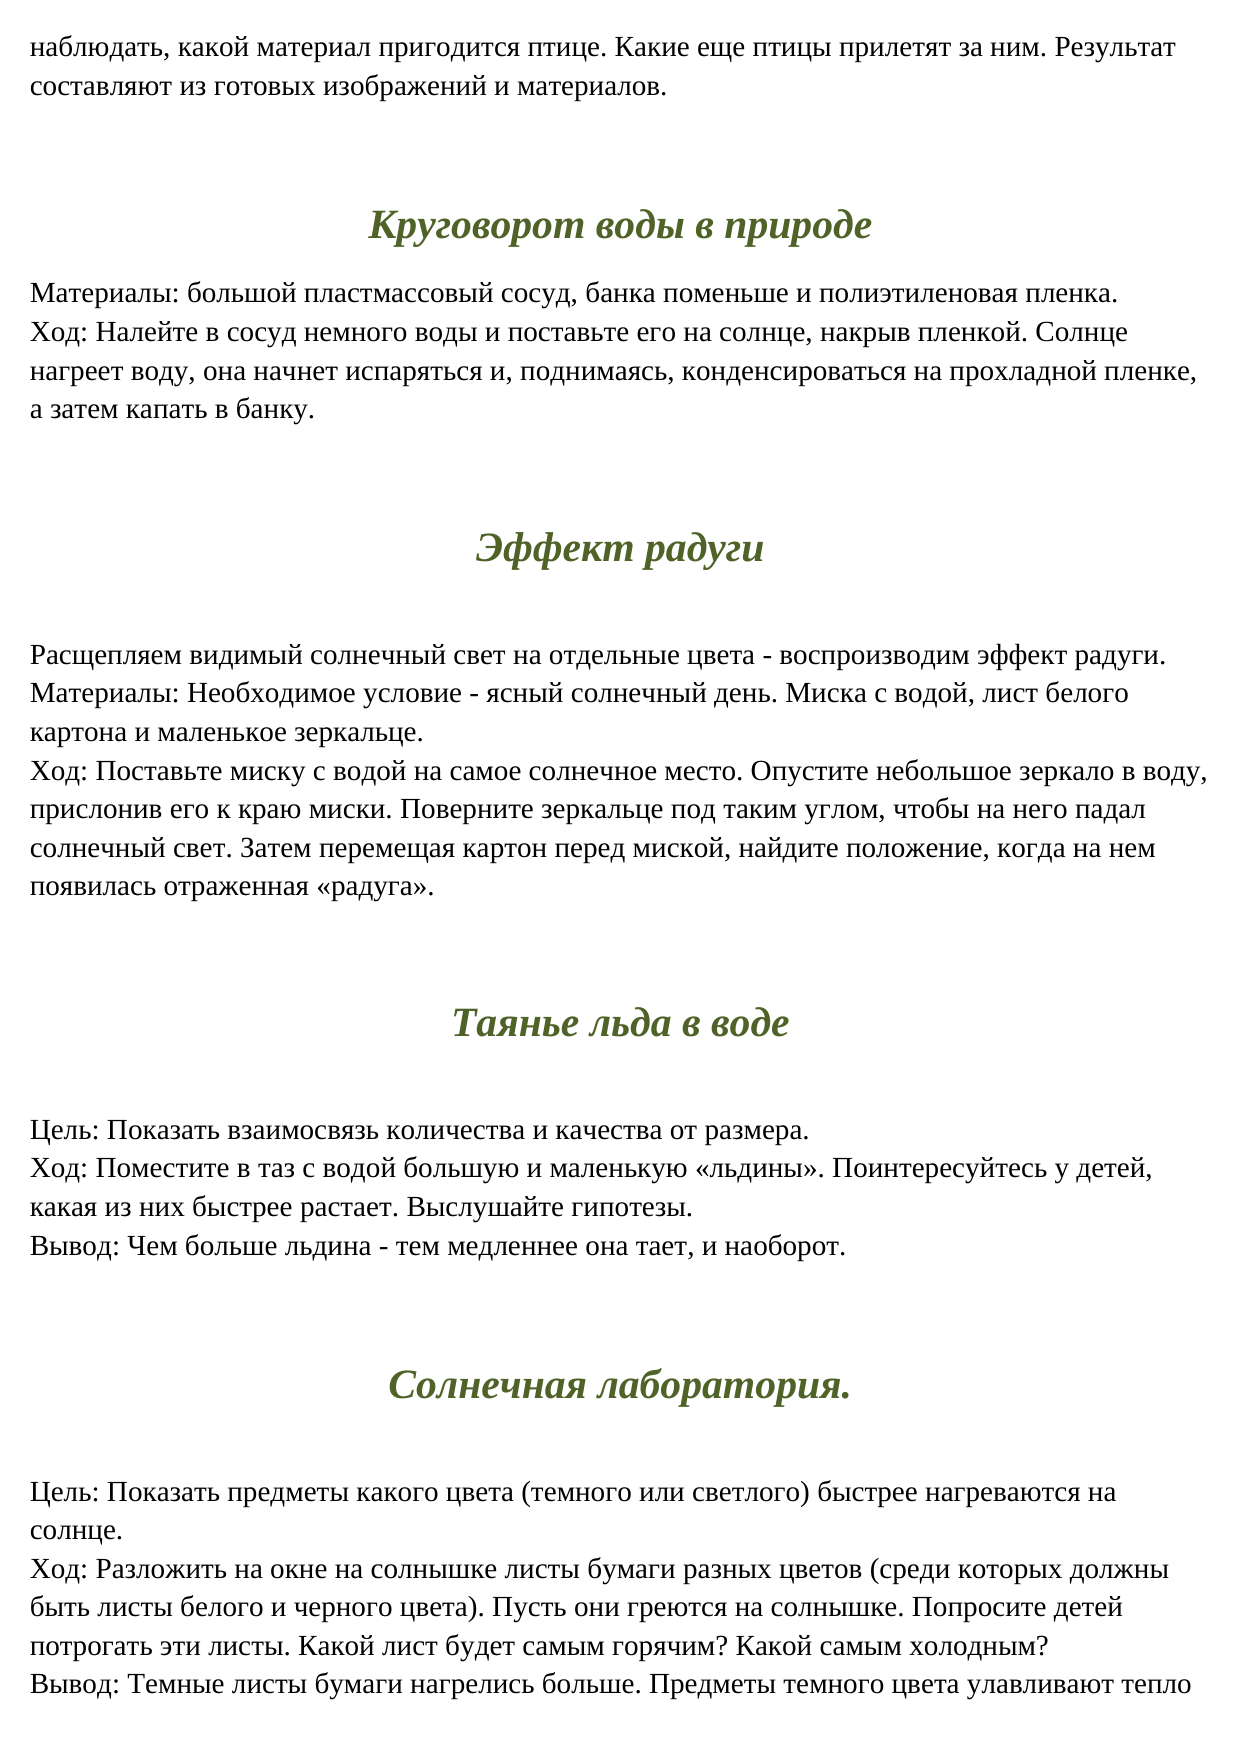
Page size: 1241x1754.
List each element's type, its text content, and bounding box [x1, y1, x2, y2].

text Эффект радуги [29, 482, 1211, 571]
text Круговорот воды в природе [29, 159, 1211, 247]
text Цель: Показать взаимосвязь количества и качества от размера. Ход: Поместите в таз с водой большую и маленькую «льдины». Поинтересуйтесь у детей, какая из них быстрее растает. Выслушайте гипотезы. Вывод: Чем больше льдина - тем медленнее она тает, и наоборот. [29, 1073, 1211, 1293]
text Расщепляем видимый солнечный свет на отдельные цвета - воспроизводим эффект радуги. Материалы: Необходимое условие - ясный солнечный день. Миска с водой, лист белого картона и маленькое зеркальце. Ход: Поставьте миску с водой на самое солнечное место. Опустите небольшое зеркало в воду, прислонив его к краю миски. Поверните зеркальце под таким углом, чтобы на него падал солнечный свет. Затем перемещая картон перед миской, найдите положение, когда на нем появилась отраженная «радуга». [29, 598, 1211, 973]
text Солнечная лаборатория. [29, 1318, 1211, 1407]
text Материалы: большой пластмассовый сосуд, банка поменьше и полиэтиленовая пленка. Ход: Налейте в сосуд немного воды и поставьте его на солнце, накрыв пленкой. Солнце нагреет воду, она начнет испаряться и, поднимаясь, конденсироваться на прохладной пленке, а затем капать в банку. [29, 276, 1211, 457]
text Таянье льда в воде [29, 998, 1211, 1046]
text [29, 1435, 1211, 1700]
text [29, 29, 1211, 134]
